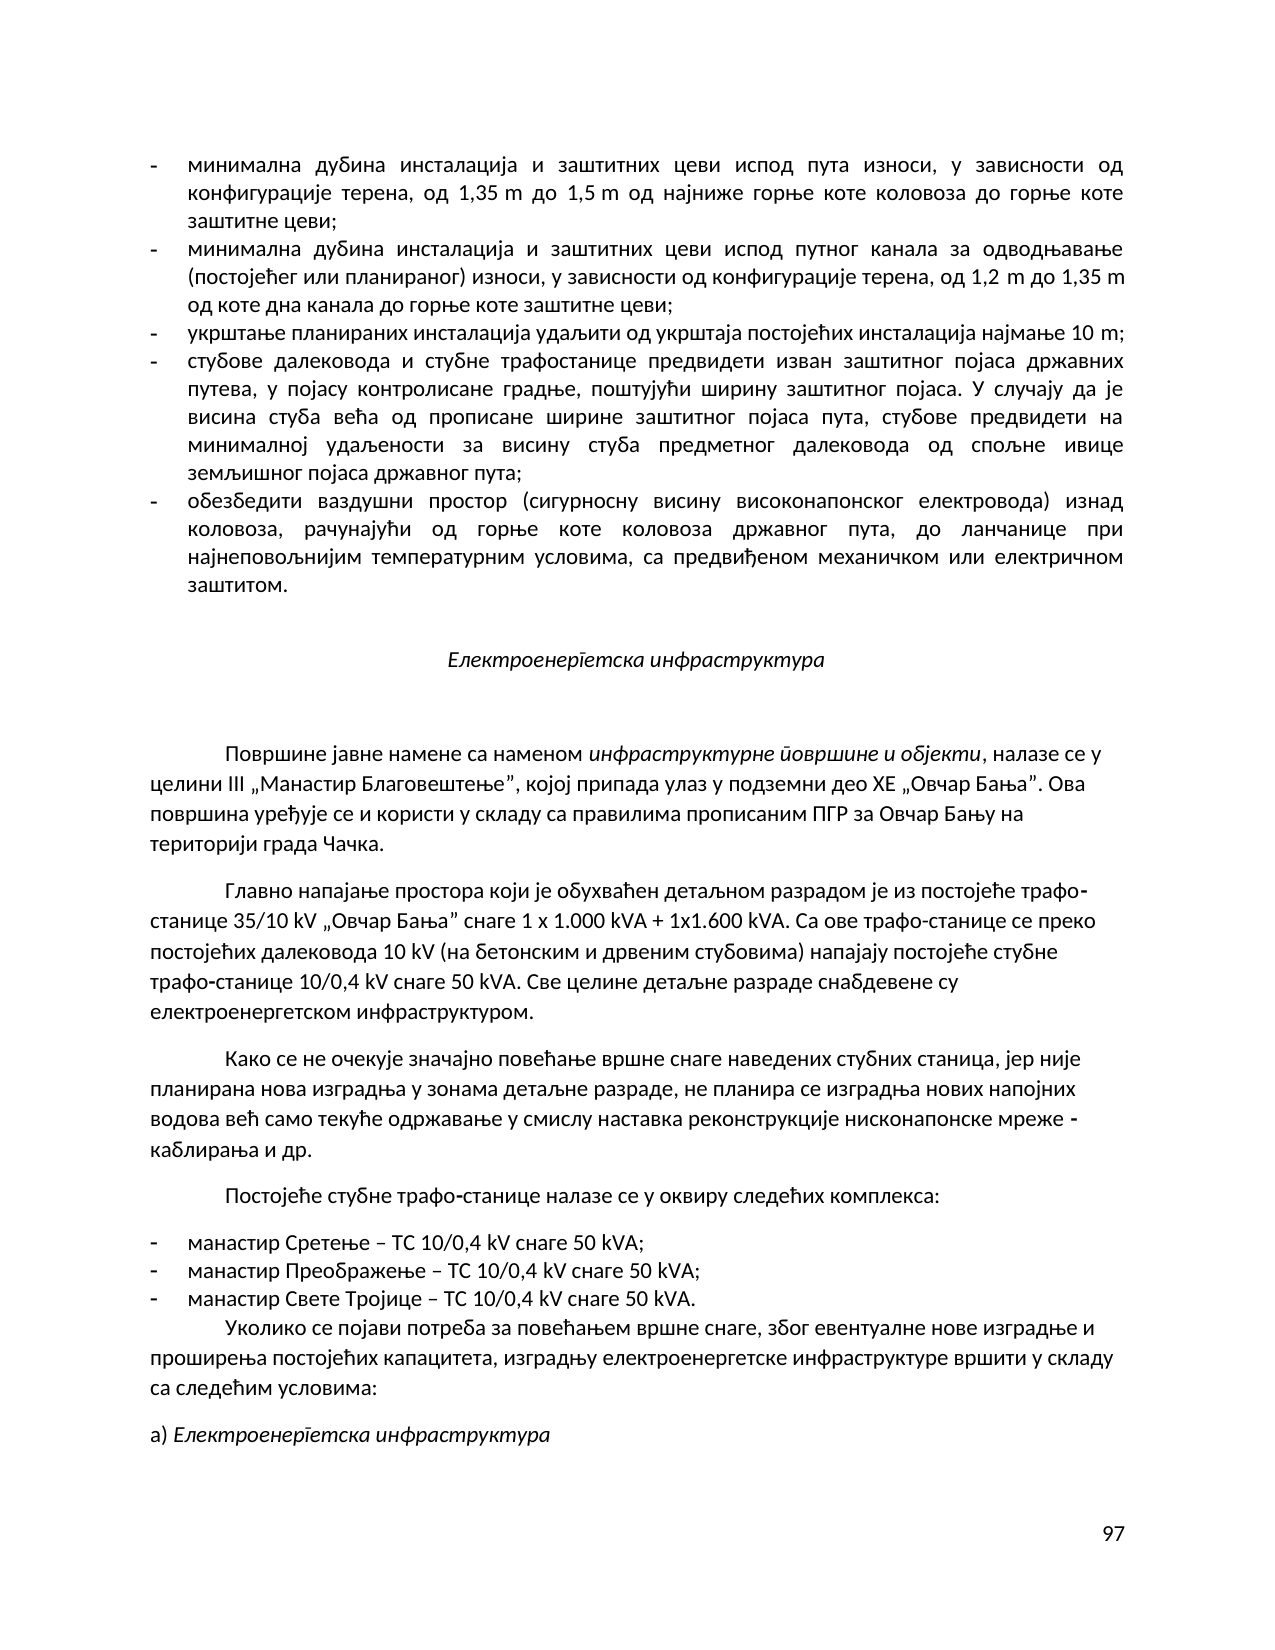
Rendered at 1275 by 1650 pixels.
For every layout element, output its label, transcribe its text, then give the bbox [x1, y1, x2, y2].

list обезбедити ваздушни простор (сигурносну висину високонапонског електровода) изнад коловоза, рачунајући од горње коте коловоза државног пута, до ланчанице при најнеповољнијим температурним условима, са предвиђеном механичком или електричном заштитом. [150, 486, 1125, 598]
text Уколико се појави потреба за повећањем вршне снаге, због евентуалне нове изградње и проширења постојећих капацитета, изградњу електроенергетске инфраструктуре вршити у складу са следећим условима: [150, 1313, 1125, 1401]
text Површине јавне намене са наменом инфраструктурне површине и објекти, налазе се у целини III „Манастир Благовештење”, којој припада улаз у подземни део ХЕ „Овчар Бања”. Ова површина уређује се и користи у складу са правилима прописаним ПГР за Овчар Бању на територији града Чачка. [150, 739, 1125, 858]
text а) Електроенергетска инфраструктура [150, 1420, 1125, 1448]
list минимална дубина инсталација и заштитних цеви испод путног канала за одводњавање (постојећег или планираног) износи, у зависности од конфигурације терена, од 1,2 m до 1,35 m од коте дна канала до горње коте заштитне цеви; [150, 234, 1125, 318]
list манастир Сретење – ТС 10/0,4 kV снаге 50 kVA; [150, 1228, 1125, 1257]
list минимална дубина инсталација и заштитних цеви испод пута износи, у зависности од конфигурације терена, од 1,35 m до 1,5 m од најниже горње коте коловоза до горње коте заштитне цеви; [150, 150, 1125, 234]
list стубове далековода и стубне трафостанице предвидети изван заштитног појаса државних путева, у појасу контролисане градње, поштујући ширину заштитног појаса. У случају да је висина стуба већа од прописане ширине заштитног појаса пута, стубове предвидети на минималној удаљености за висину стуба предметног далековода од спољне ивице земљишног појаса државног пута; [150, 346, 1125, 486]
text Електроенергетска инфраструктура [150, 645, 1125, 673]
text Како се не очекује значајно повећање вршне снаге наведених стубних станица, јер није планирана нова изградња у зонама детаљне разраде, не планира се изградња нових напојних водова већ само текуће одржавање у смислу наставка реконструкције нисконапонске мреже - каблирања и др. [150, 1044, 1125, 1163]
list манастир Свете Тројице – ТС 10/0,4 kV снаге 50 kVA. [150, 1284, 1125, 1313]
text Постојеће стубне трафо-станице налазе се у оквиру следећих комплекса: [150, 1182, 1125, 1210]
text Главно напајање простора који је обухваћен детаљном разрадом је из постојеће трафо-станице 35/10 kV „Овчар Бања” снаге 1 х 1.000 kVA + 1х1.600 kVA. Са ове трафо-станице се преко постојећих далековода 10 kV (на бетонским и дрвеним стубовима) напајају постојеће стубне трафо-станице 10/0,4 kV снаге 50 kVA. Све целине детаљне разраде снабдевене су електроенергетском инфраструктуром. [150, 876, 1125, 1025]
list манастир Преображење – ТС 10/0,4 kV снаге 50 kVA; [150, 1257, 1125, 1284]
list укрштање планираних инсталација удаљити од укрштаја постојећих инсталација најмање 10 m; [150, 318, 1125, 346]
